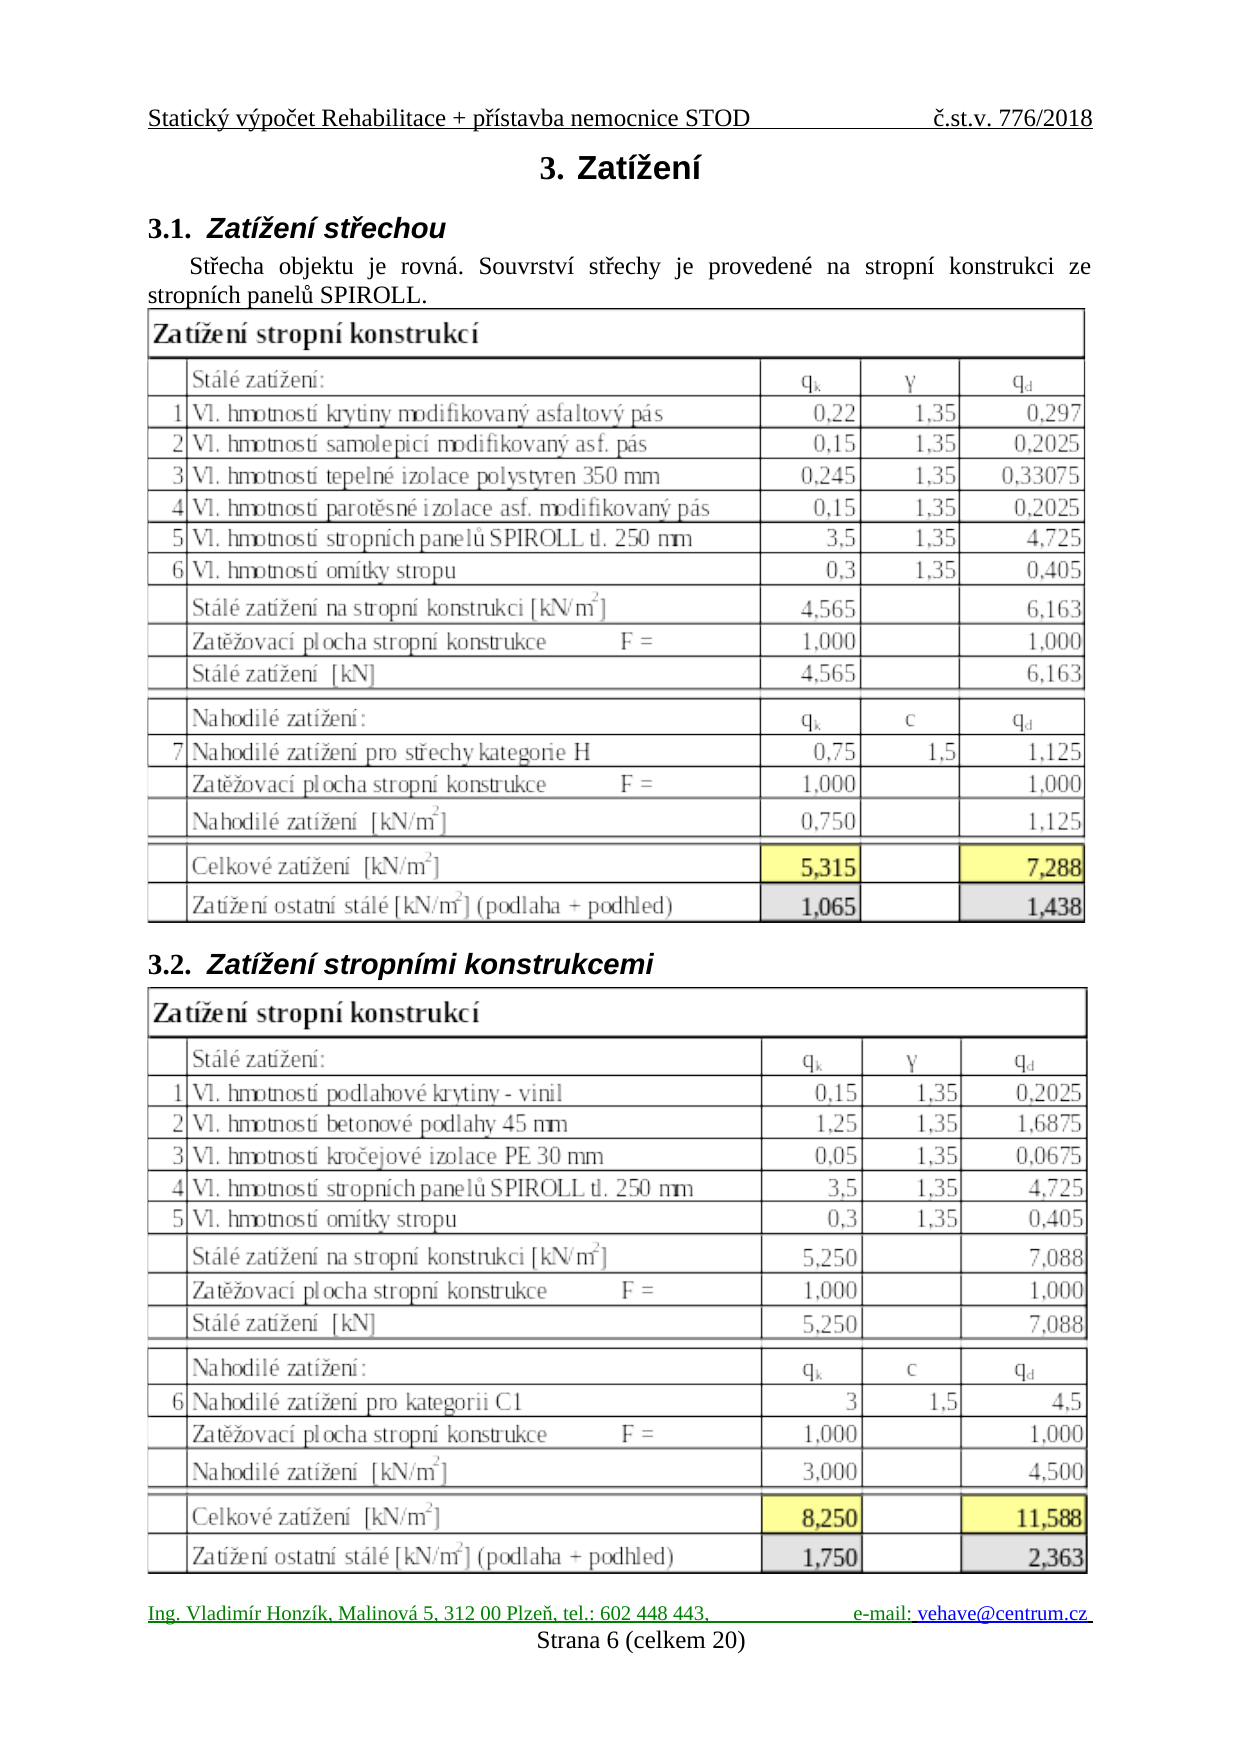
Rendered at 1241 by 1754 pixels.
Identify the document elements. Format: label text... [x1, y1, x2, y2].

text Střecha objektu je rovná. Souvrství střechy je provedené na stropní konstrukci ze stropních panelů SPIROLL. [148, 251, 1092, 309]
subtitle Zatížení stropními konstrukcemi [148, 947, 1092, 981]
subtitle Zatížení střechou [148, 211, 1092, 245]
subtitle Zatížení [148, 148, 1092, 186]
